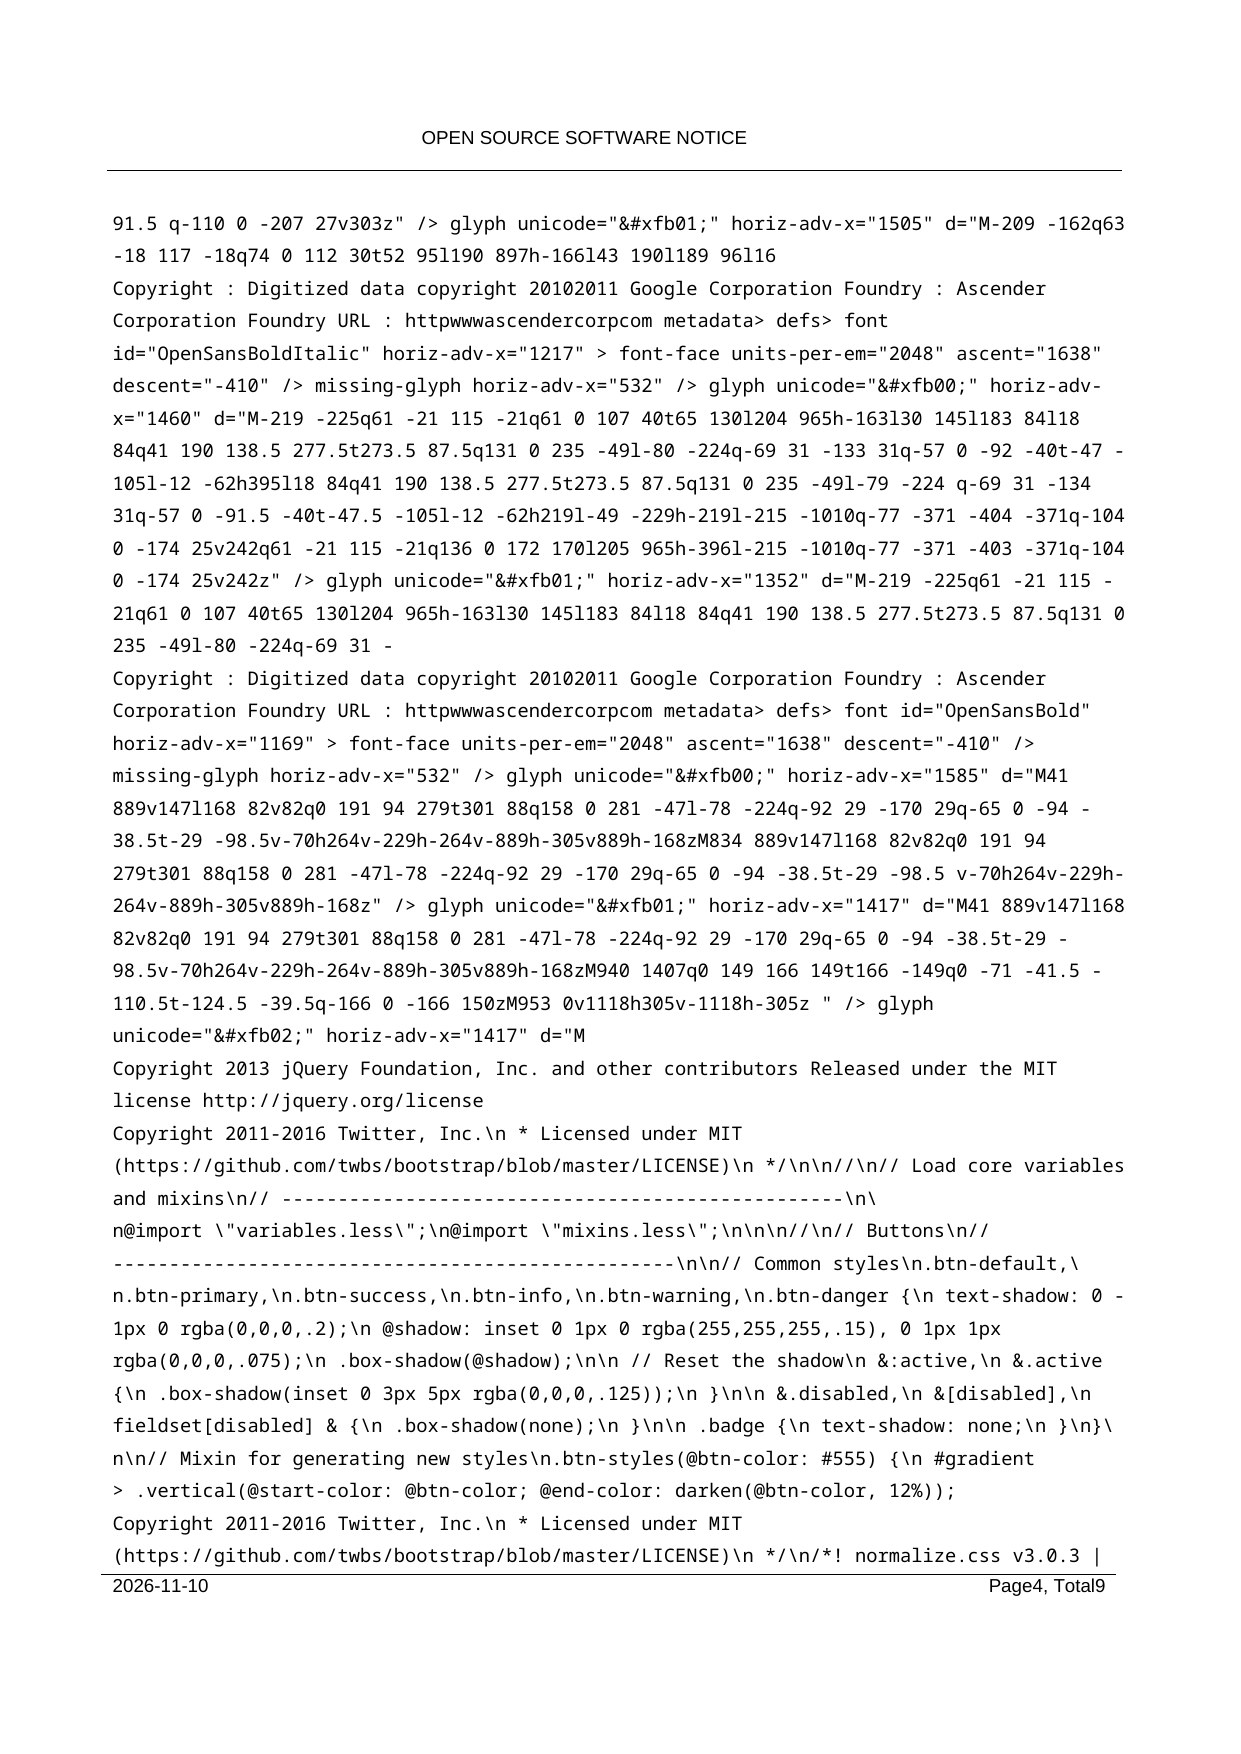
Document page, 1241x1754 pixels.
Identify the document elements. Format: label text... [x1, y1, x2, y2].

text Copyright : Digitized data copyright 20102011 Google Corporation Foundry : Ascender Corporation Foundry URL : httpwwwascendercorpcom metadata> defs> font id="OpenSansBoldItalic" horiz-adv-x="1217" > font-face units-per-em="2048" ascent="1638" descent="-410" /> missing-glyph horiz-adv-x="532" /> glyph unicode="&#xfb00;" horiz-adv-x="1460" d="M-219 -225q61 -21 115 -21q61 0 107 40t65 130l204 965h-163l30 145l183 84l18 84q41 190 138.5 277.5t273.5 87.5q131 0 235 -49l-80 -224q-69 31 -133 31q-57 0 -92 -40t-47 -105l-12 -62h395l18 84q41 190 138.5 277.5t273.5 87.5q131 0 235 -49l-79 -224 q-69 31 -134 31q-57 0 -91.5 -40t-47.5 -105l-12 -62h219l-49 -229h-219l-215 -1010q-77 -371 -404 -371q-104 0 -174 25v242q61 -21 115 -21q136 0 172 170l205 965h-396l-215 -1010q-77 -371 -403 -371q-104 0 -174 25v242z" /> glyph unicode="&#xfb01;" horiz-adv-x="1352" d="M-219 -225q61 -21 115 -21q61 0 107 40t65 130l204 965h-163l30 145l183 84l18 84q41 190 138.5 277.5t273.5 87.5q131 0 235 -49l-80 -224q-69 31 - [112, 271, 1128, 661]
text Copyright 2013 jQuery Foundation, Inc. and other contributors Released under the MIT license http://jquery.org/license [112, 1051, 1128, 1116]
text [112, 1506, 1128, 1571]
text Copyright 2011-2016 Twitter, Inc.\n * Licensed under MIT (https://github.com/twbs/bootstrap/blob/master/LICENSE)\n */\n\n//\n// Load core variables and mixins\n// --------------------------------------------------\n\n@import \"variables.less\";\n@import \"mixins.less\";\n\n\n//\n// Buttons\n// --------------------------------------------------\n\n// Common styles\n.btn-default,\n.btn-primary,\n.btn-success,\n.btn-info,\n.btn-warning,\n.btn-danger {\n text-shadow: 0 -1px 0 rgba(0,0,0,.2);\n @shadow: inset 0 1px 0 rgba(255,255,255,.15), 0 1px 1px rgba(0,0,0,.075);\n .box-shadow(@shadow);\n\n // Reset the shadow\n &:active,\n &.active {\n .box-shadow(inset 0 3px 5px rgba(0,0,0,.125));\n }\n\n &.disabled,\n &[disabled],\n fieldset[disabled] & {\n .box-shadow(none);\n }\n\n .badge {\n text-shadow: none;\n }\n}\n\n// Mixin for generating new styles\n.btn-styles(@btn-color: #555) {\n #gradient > .vertical(@start-color: @btn-color; @end-color: darken(@btn-color, 12%)); [112, 1116, 1128, 1506]
text Copyright : Digitized data copyright 20102011 Google Corporation Foundry : Ascender Corporation Foundry URL : httpwwwascendercorpcom metadata> defs> font id="OpenSansBold" horiz-adv-x="1169" > font-face units-per-em="2048" ascent="1638" descent="-410" /> missing-glyph horiz-adv-x="532" /> glyph unicode="&#xfb00;" horiz-adv-x="1585" d="M41 889v147l168 82v82q0 191 94 279t301 88q158 0 281 -47l-78 -224q-92 29 -170 29q-65 0 -94 -38.5t-29 -98.5v-70h264v-229h-264v-889h-305v889h-168zM834 889v147l168 82v82q0 191 94 279t301 88q158 0 281 -47l-78 -224q-92 29 -170 29q-65 0 -94 -38.5t-29 -98.5 v-70h264v-229h-264v-889h-305v889h-168z" /> glyph unicode="&#xfb01;" horiz-adv-x="1417" d="M41 889v147l168 82v82q0 191 94 279t301 88q158 0 281 -47l-78 -224q-92 29 -170 29q-65 0 -94 -38.5t-29 -98.5v-70h264v-229h-264v-889h-305v889h-168zM940 1407q0 149 166 149t166 -149q0 -71 -41.5 -110.5t-124.5 -39.5q-166 0 -166 150zM953 0v1118h305v-1118h-305z " /> glyph unicode="&#xfb02;" horiz-adv-x="1417" d="M [112, 661, 1128, 1051]
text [112, 206, 1128, 271]
